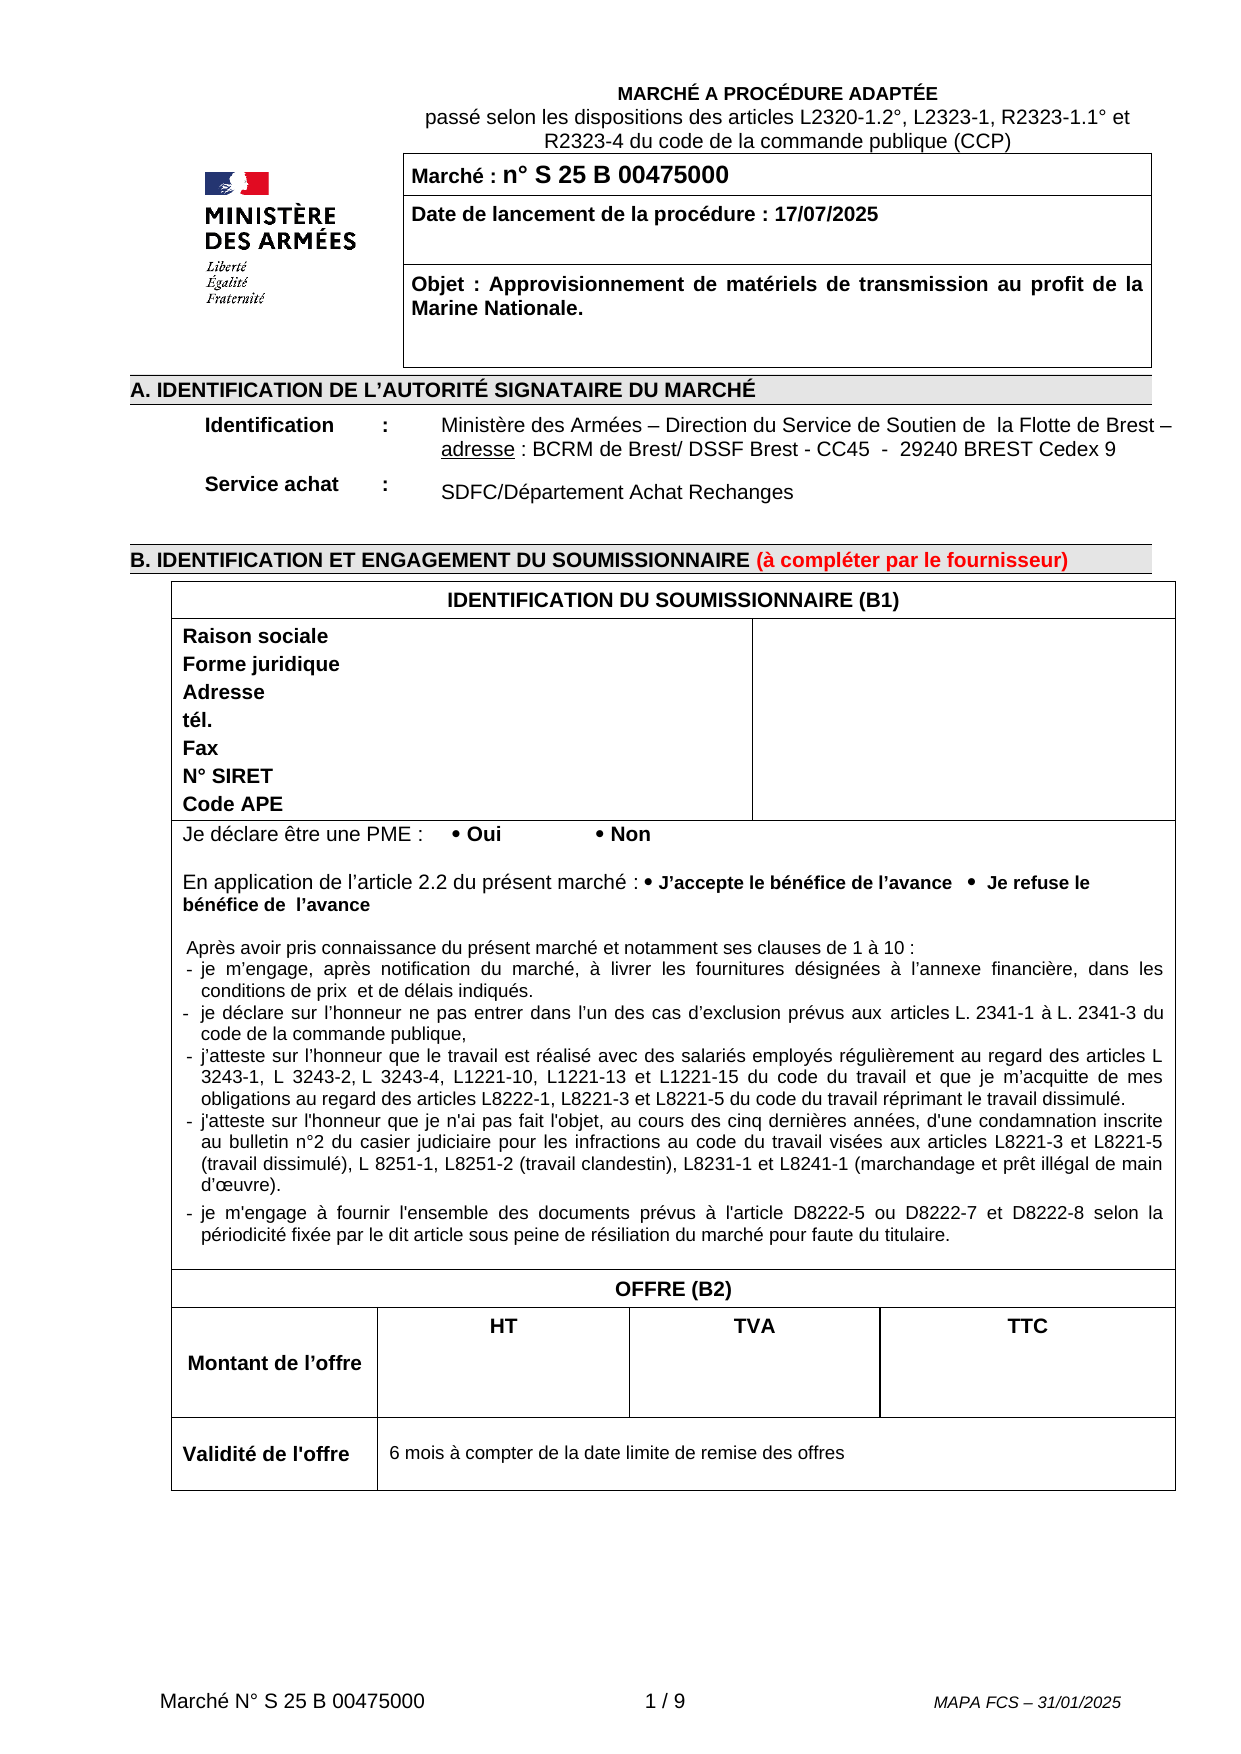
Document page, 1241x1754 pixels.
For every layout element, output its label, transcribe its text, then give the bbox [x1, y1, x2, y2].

table_cell Validité de l'offre: : [172, 1418, 377, 1490]
table_cell Montant de l’offre [172, 1308, 377, 1417]
picture [182, 149, 378, 326]
table_cell Objet : Approvisionnement de matériels de transmission au profit de la Marine Nationale. [404, 265, 1151, 367]
table_header IDENTIFICATION DU SOUMISSIONNAIRE (B1) [172, 582, 1175, 618]
table_header [167, 83, 404, 367]
text A. IDENTIFICATION DE L’AUTORITÉ SIGNATAIRE DU MARCHÉ [130, 376, 1152, 404]
table_cell [753, 619, 1175, 820]
table_cell TVA [630, 1308, 879, 1417]
table_header MARCHÉ A PROCÉDURE ADAPTÉE passé selon les dispositions des articles L2320-1.2°, L2323-1, R2323-1.1° et R2323-4 du code de la commande publique (CCP) [404, 83, 1152, 153]
table_cell Marché : n° S 25 B 00475000 [404, 154, 1151, 195]
table_header [1153, 411, 1175, 538]
table_cell OFFRE (B2) [172, 1270, 1175, 1307]
table_cell Raison sociale Forme juridique Adresse tél. Fax N° SIRET Code APE [172, 619, 752, 820]
table_header [171, 411, 1153, 538]
table_cell Date de lancement de la procédure : 17/07/2025 [404, 196, 1151, 264]
table_cell 6 mois à compter de la date limite de remise des offres [378, 1418, 1175, 1490]
table_cell Je déclare être une PME : Oui Non En application de l’article 2.2 du présent marché : J’accepte le bénéfice de l’avance Je refuse le bénéfice de l’avance Après avoir pris connaissance du présent marché et notamment ses clauses de 1 à 10 : je m’engage, après notification du marché, à livrer les fournitures désignées à l’annexe financière, dans les conditions de prix et de délais indiqués. je déclare sur l’honneur ne pas entrer dans l’un des cas d’exclusion prévus aux articles L. 2341-1 à L. 2341-3 du code de la commande publique, j’atteste sur l’honneur que le travail est réalisé avec des salariés employés régulièrement au regard des articles L 3243-1, L 3243-2, L 3243-4, L1221-10, L1221-13 et L1221-15 du code du travail et que je m’acquitte de mes obligations au regard des articles L8222-1, L8221-3 et L8221-5 du code du travail réprimant le travail dissimulé. j'atteste sur l'honneur que je n'ai pas fait l'objet, au cours des cinq dernières années, d'une condamnation inscrite au bulletin n°2 du casier judiciaire pour les infractions au code du travail visées aux articles L8221-3 et L8221-5 (travail dissimulé), L 8251-1, L8251-2 (travail clandestin), L8231-1 et L8241-1 (marchandage et prêt illégal de main d’œuvre). je m'engage à fournir l'ensemble des documents prévus à l'article D8222-5 ou D8222-7 et D8222-8 selon la périodicité fixée par le dit article sous peine de résiliation du marché pour faute du titulaire. [172, 821, 1175, 1269]
table_cell TTC [881, 1308, 1175, 1417]
text B. IDENTIFICATION ET ENGAGEMENT DU SOUMISSIONNAIRE (à compléter par le fournisseur) [130, 545, 1152, 573]
table_cell HT [378, 1308, 629, 1417]
